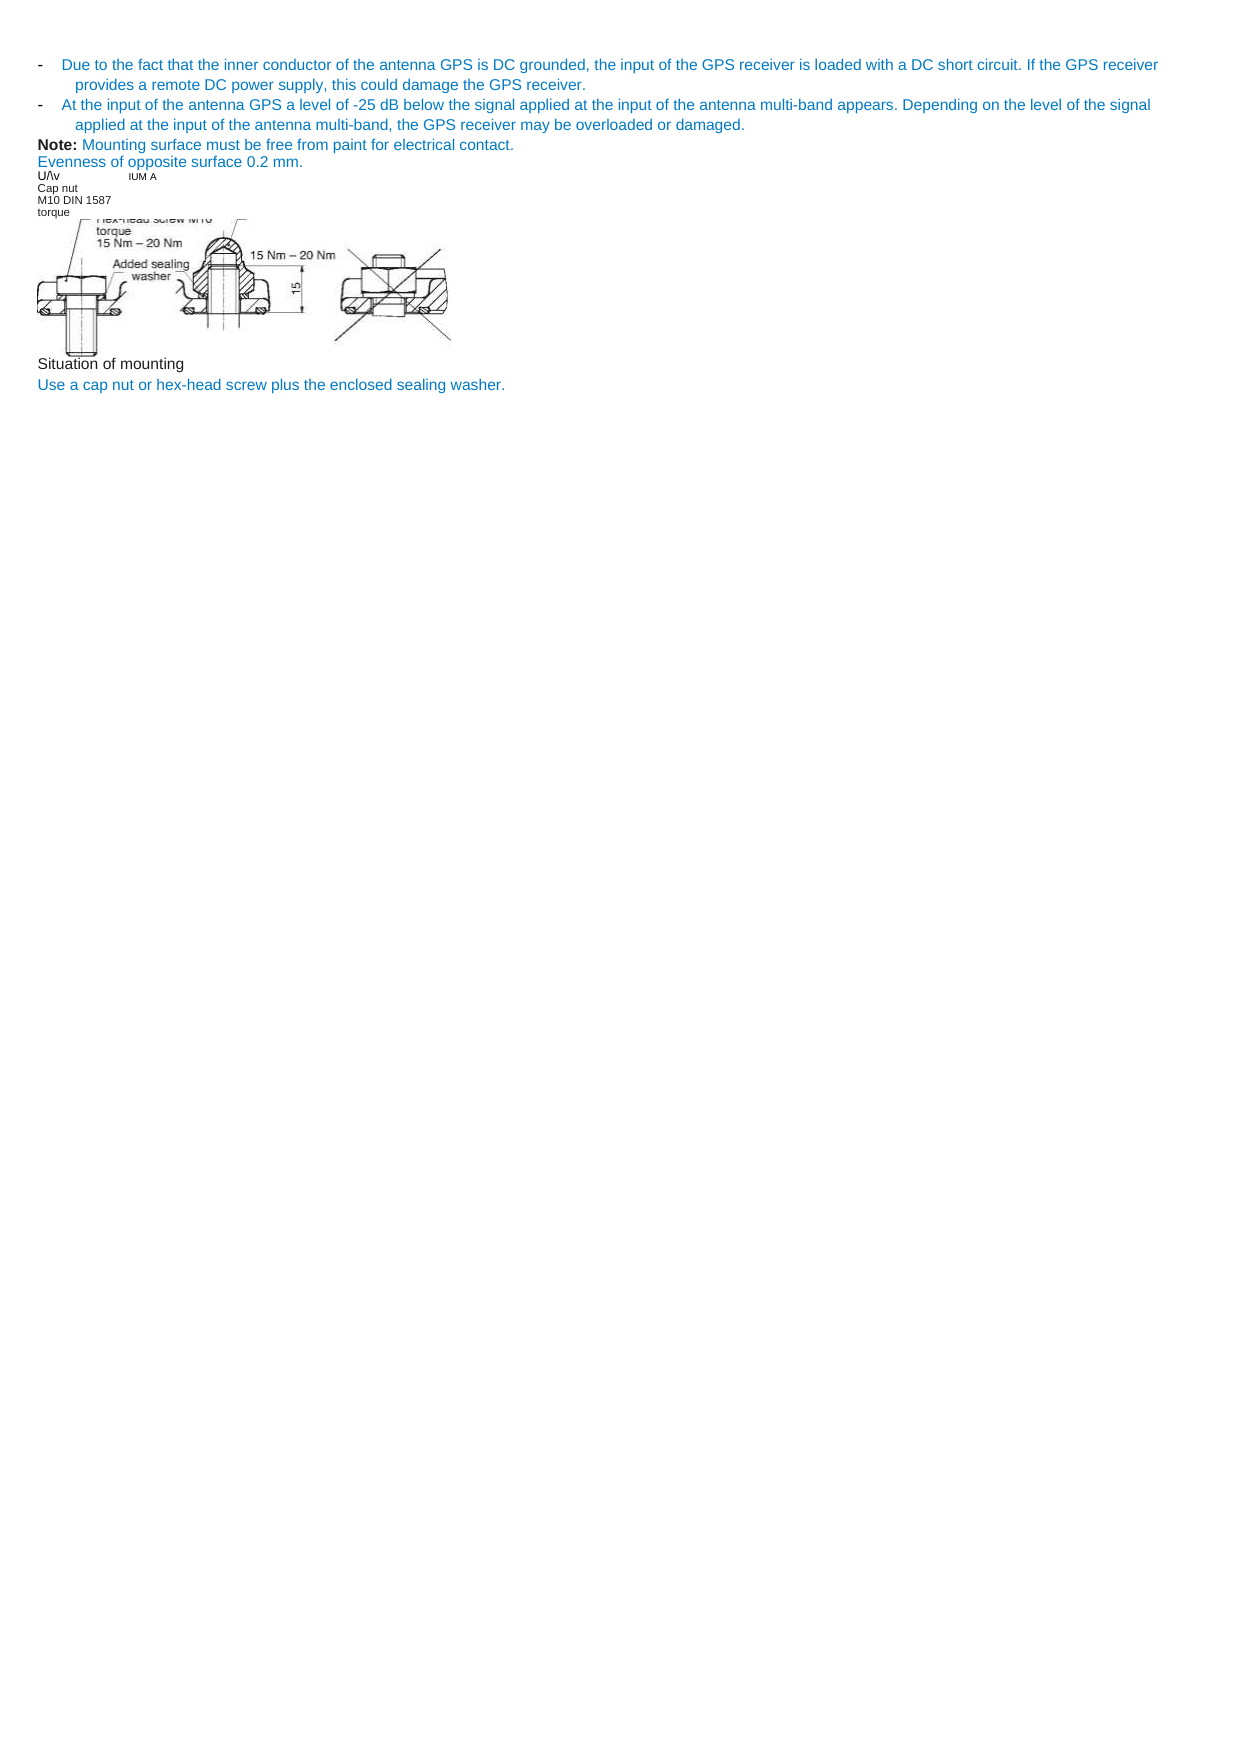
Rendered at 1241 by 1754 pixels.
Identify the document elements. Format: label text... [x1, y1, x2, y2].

text Evenness of opposite surface 0.2 mm. [37, 155, 1203, 170]
text U/\v ium a [37, 170, 1203, 183]
text Use a cap nut or hex-head screw plus the enclosed sealing washer. [37, 373, 1203, 395]
picture [37, 219, 451, 357]
text Note: Mounting surface must be free from paint for electrical contact. [37, 134, 1203, 155]
text Situation of mounting [37, 357, 1203, 373]
list At the input of the antenna GPS a level of -25 dB below the signal applied at the input of the antenna multi-band appears. Depending on the level of the signal applied at the input of the antenna multi-band, the GPS receiver may be overloaded or damaged. [37, 94, 1203, 134]
list Due to the fact that the inner conductor of the antenna GPS is DC grounded, the input of the GPS receiver is loaded with a DC short circuit. If the GPS receiver provides a remote DC power supply, this could damage the GPS receiver. [37, 55, 1203, 94]
